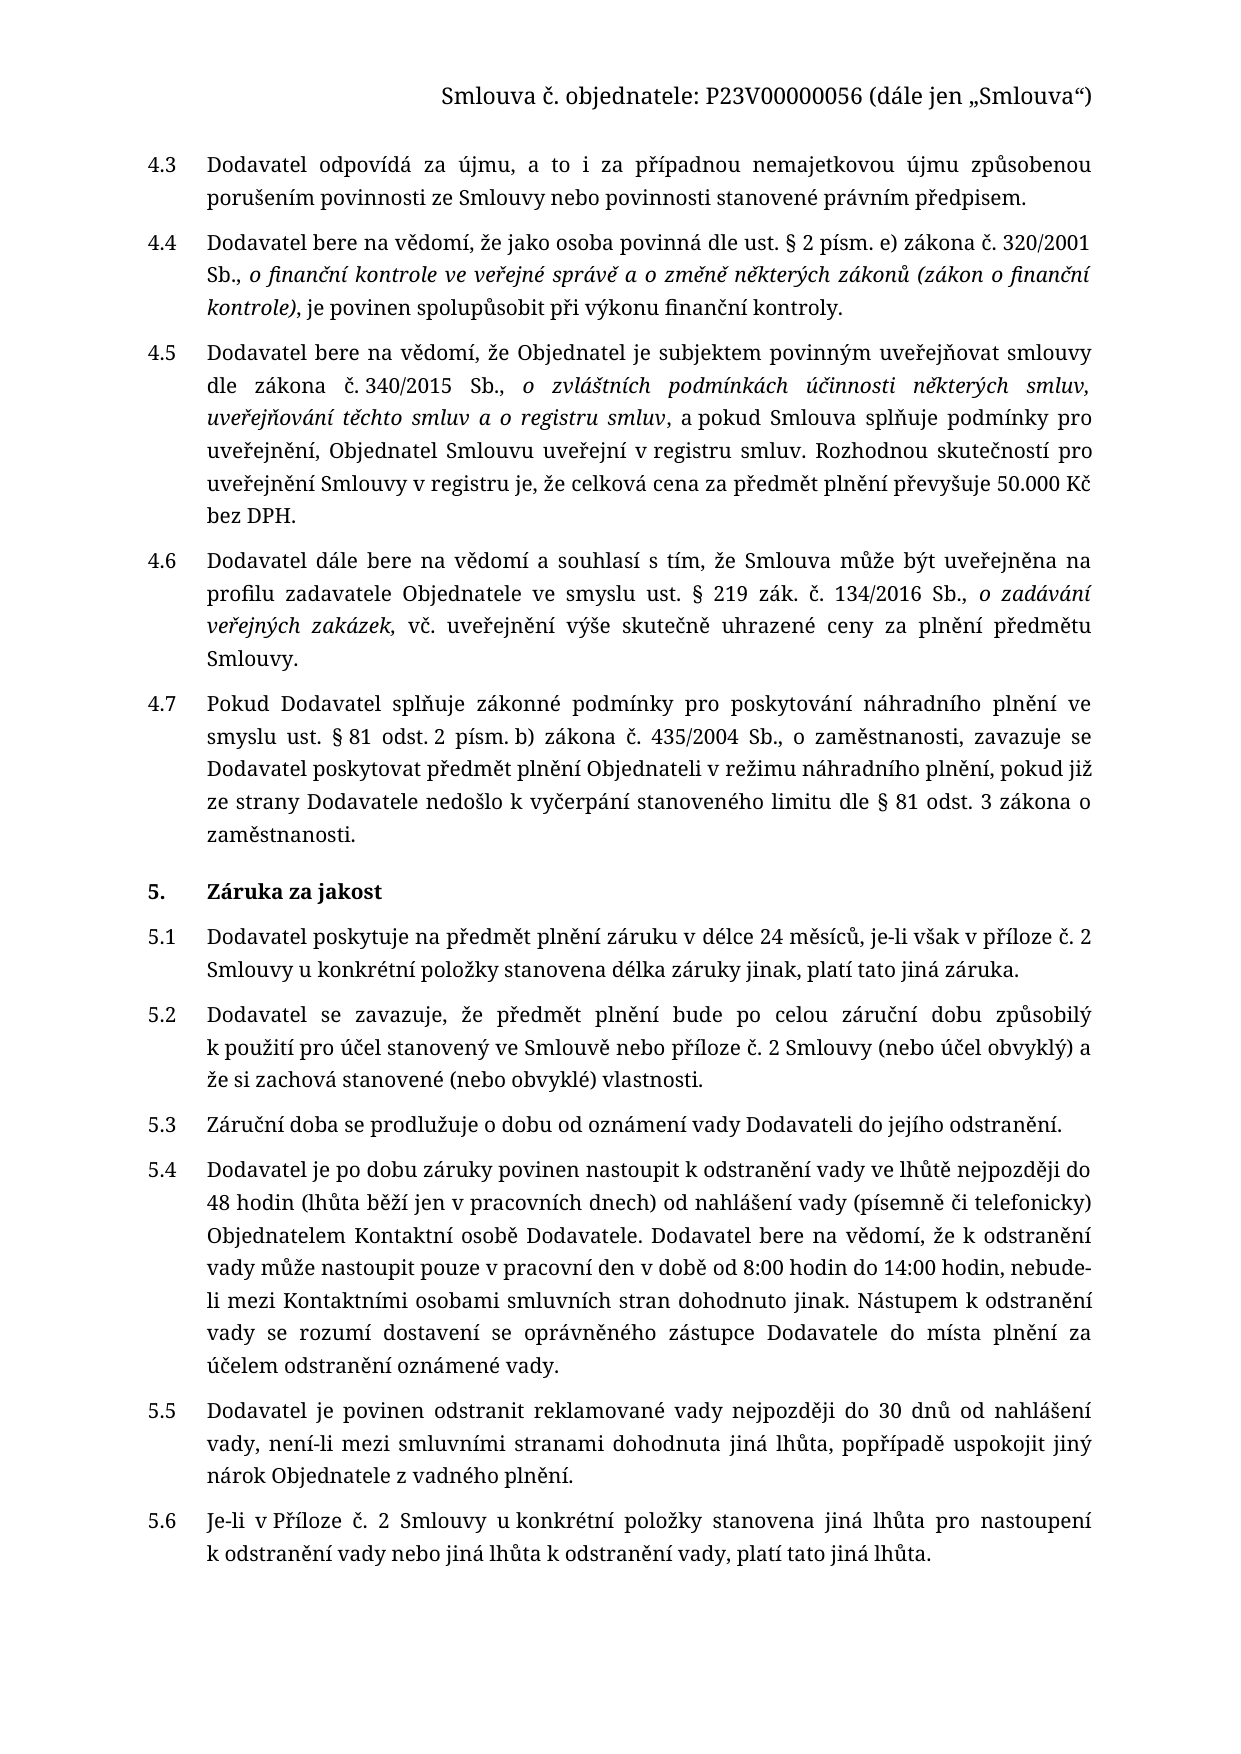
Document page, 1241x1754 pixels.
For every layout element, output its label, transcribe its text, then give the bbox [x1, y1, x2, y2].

list Dodavatel se zavazuje, že předmět plnění bude po celou záruční dobu způsobilý k použití pro účel stanovený ve Smlouvě nebo příloze č. 2 Smlouvy (nebo účel obvyklý) a že si zachová stanovené (nebo obvyklé) vlastnosti. [148, 1000, 1093, 1094]
list Záruka za jakost [148, 877, 1093, 906]
list Dodavatel dále bere na vědomí a souhlasí s tím, že Smlouva může být uveřejněna na profilu zadavatele Objednatele ve smyslu ust. § 219 zák. č. 134/2016 Sb., o zadávání veřejných zakázek, vč. uveřejnění výše skutečně uhrazené ceny za plnění předmětu Smlouvy. [148, 546, 1093, 673]
list Záruční doba se prodlužuje o dobu od oznámení vady Dodavateli do jejího odstranění. [148, 1110, 1093, 1139]
list Dodavatel poskytuje na předmět plnění záruku v délce 24 měsíců, je-li však v příloze č. 2 Smlouvy u konkrétní položky stanovena délka záruky jinak, platí tato jiná záruka. [148, 922, 1093, 983]
list Je-li v Příloze č. 2 Smlouvy u konkrétní položky stanovena jiná lhůta pro nastoupení k odstranění vady nebo jiná lhůta k odstranění vady, platí tato jiná lhůta. [148, 1507, 1093, 1568]
list Dodavatel bere na vědomí, že jako osoba povinná dle ust. § 2 písm. e) zákona č. 320/2001 Sb., o finanční kontrole ve veřejné správě a o změně některých zákonů (zákon o finanční kontrole), je povinen spolupůsobit při výkonu finanční kontroly. [148, 228, 1093, 322]
list Dodavatel bere na vědomí, že Objednatel je subjektem povinným uveřejňovat smlouvy dle zákona č. 340/2015 Sb., o zvláštních podmínkách účinnosti některých smluv, uveřejňování těchto smluv a o registru smluv, a pokud Smlouva splňuje podmínky pro uveřejnění, Objednatel Smlouvu uveřejní v registru smluv. Rozhodnou skutečností pro uveřejnění Smlouvy v registru je, že celková cena za předmět plnění převyšuje 50.000 Kč bez DPH. [148, 338, 1093, 530]
list Pokud Dodavatel splňuje zákonné podmínky pro poskytování náhradního plnění ve smyslu ust. § 81 odst. 2 písm. b) zákona č. 435/2004 Sb., o zaměstnanosti, zavazuje se Dodavatel poskytovat předmět plnění Objednateli v režimu náhradního plnění, pokud již ze strany Dodavatele nedošlo k vyčerpání stanoveného limitu dle § 81 odst. 3 zákona o zaměstnanosti. [148, 689, 1093, 848]
list Dodavatel odpovídá za újmu, a to i za případnou nemajetkovou újmu způsobenou porušením povinnosti ze Smlouvy nebo povinnosti stanovené právním předpisem. [148, 150, 1093, 211]
list Dodavatel je po dobu záruky povinen nastoupit k odstranění vady ve lhůtě nejpozději do 48 hodin (lhůta běží jen v pracovních dnech) od nahlášení vady (písemně či telefonicky) Objednatelem Kontaktní osobě Dodavatele. Dodavatel bere na vědomí, že k odstranění vady může nastoupit pouze v pracovní den v době od 8:00 hodin do 14:00 hodin, nebude-li mezi Kontaktními osobami smluvních stran dohodnuto jinak. Nástupem k odstranění vady se rozumí dostavení se oprávněného zástupce Dodavatele do místa plnění za účelem odstranění oznámené vady. [148, 1156, 1093, 1379]
list Dodavatel je povinen odstranit reklamované vady nejpozději do 30 dnů od nahlášení vady, není-li mezi smluvními stranami dohodnuta jiná lhůta, popřípadě uspokojit jiný nárok Objednatele z vadného plnění. [148, 1396, 1093, 1490]
